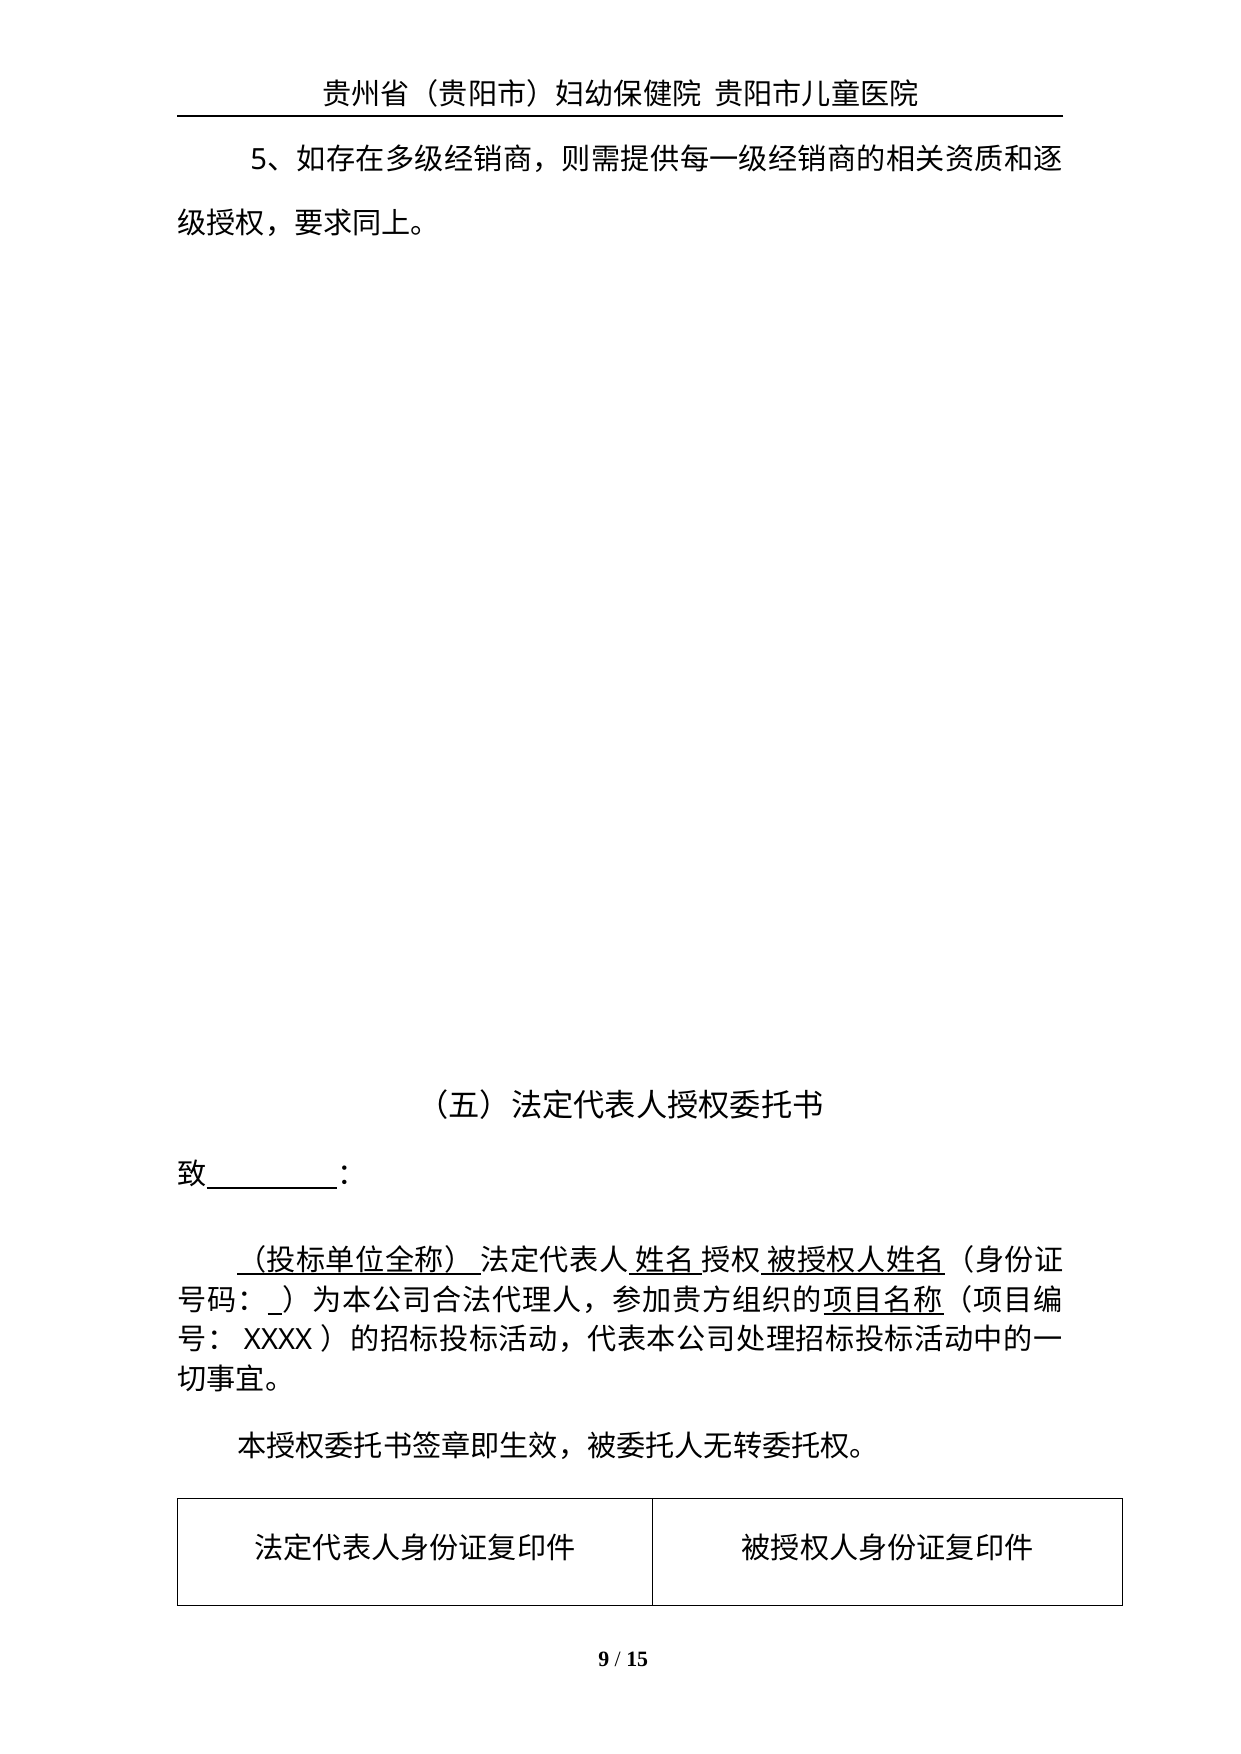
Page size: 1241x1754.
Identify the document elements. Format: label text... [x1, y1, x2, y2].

text （投标单位全称） 法定代表人 姓名 授权 被授权人姓名（身份证号码： ）为本公司合法代理人，参加贵方组织的项目名称（项目编号： XXXX ）的招标投标活动，代表本公司处理招标投标活动中的一切事宜。 [177, 1239, 1063, 1397]
text 致 ： [177, 1151, 1063, 1193]
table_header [178, 1499, 652, 1605]
text 本授权委托书签章即生效，被委托人无转委托权。 [177, 1422, 1063, 1464]
text 5、如存在多级经销商，则需提供每一级经销商的相关资质和逐级授权，要求同上。 [177, 136, 1063, 242]
text （五）法定代表人授权委托书 [177, 1080, 1063, 1126]
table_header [653, 1499, 1122, 1605]
